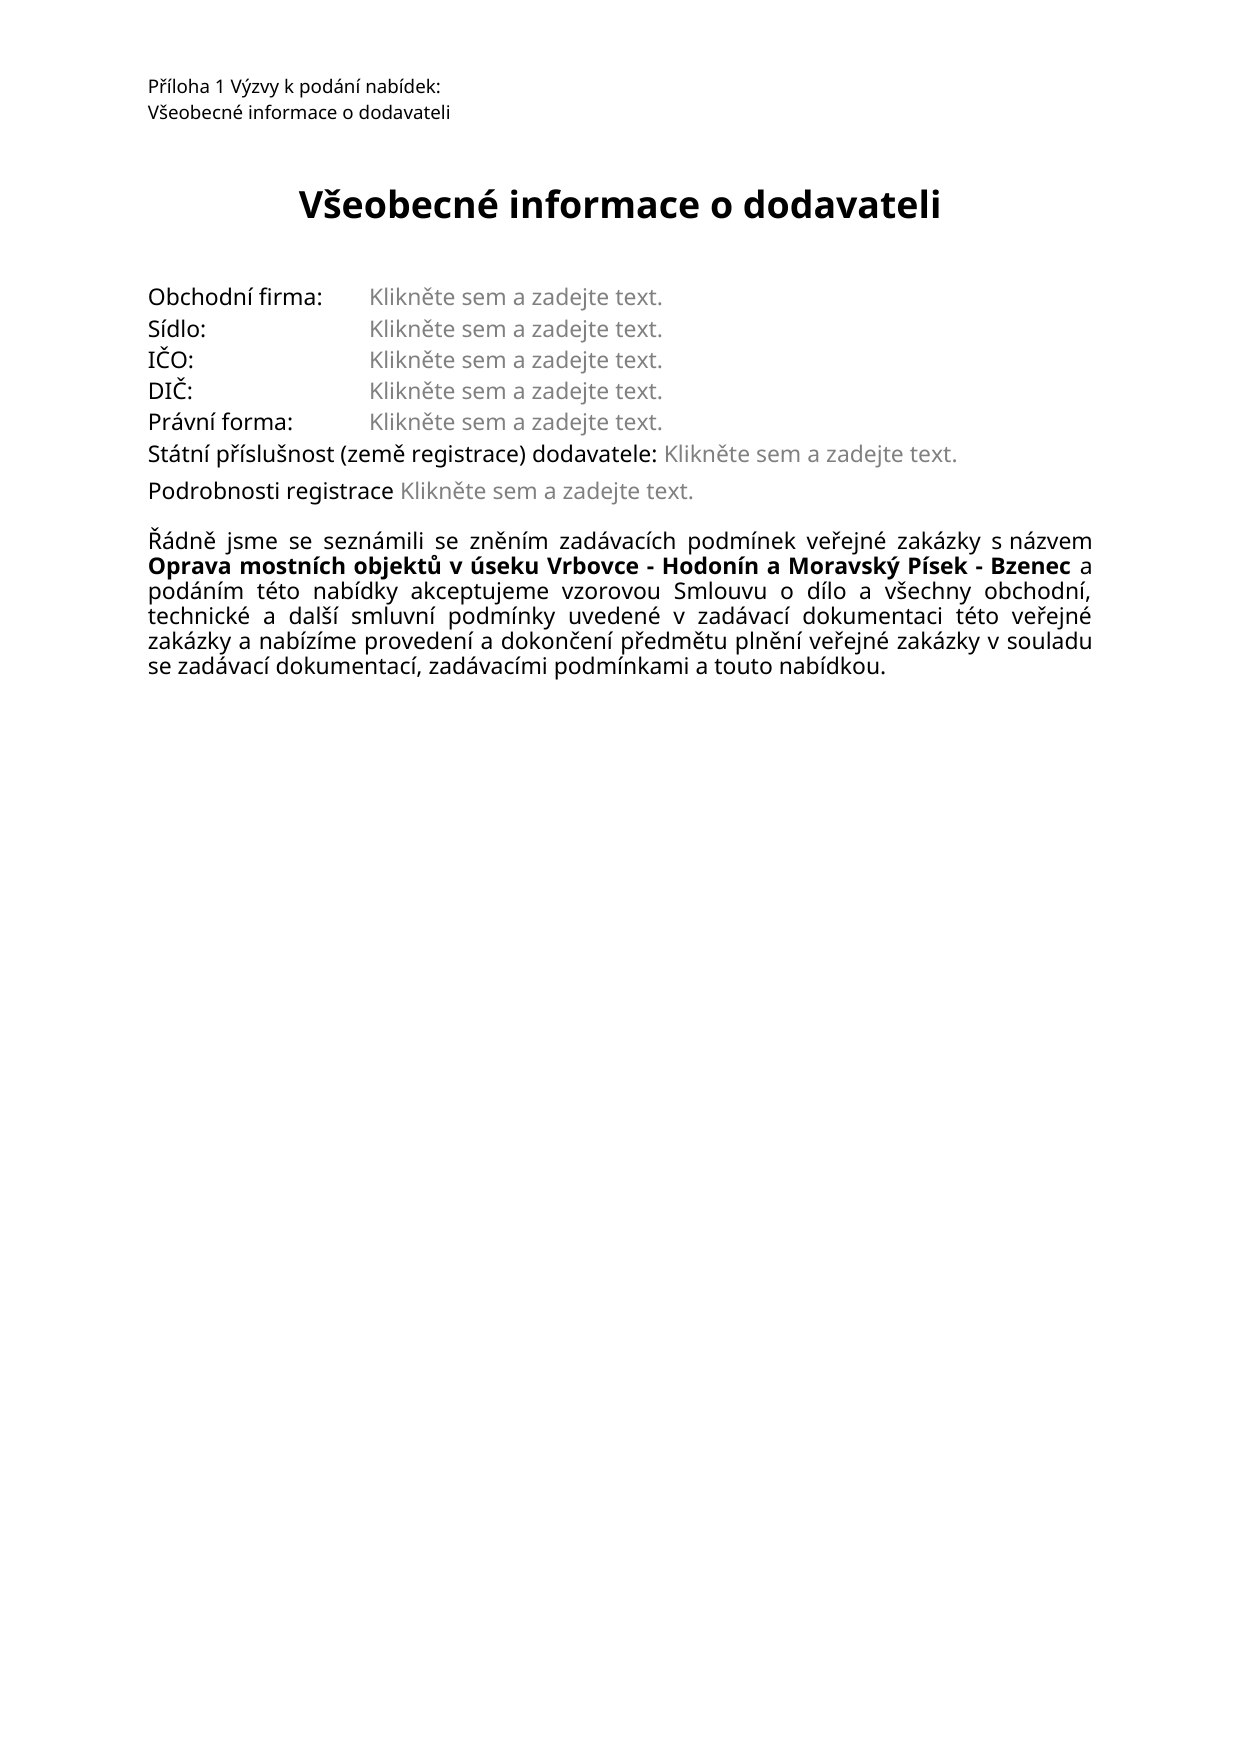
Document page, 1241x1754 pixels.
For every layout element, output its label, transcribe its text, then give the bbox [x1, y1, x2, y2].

text Řádně jsme se seznámili se zněním zadávacích podmínek veřejné zakázky s názvem Oprava mostních objektů v úseku Vrbovce - Hodonín a Moravský Písek - Bzenec a podáním této nabídky akceptujeme vzorovou Smlouvu o dílo a všechny obchodní, technické a další smluvní podmínky uvedené v zadávací dokumentaci této veřejné zakázky a nabízíme provedení a dokončení předmětu plnění veřejné zakázky v souladu se zadávací dokumentací, zadávacími podmínkami a touto nabídkou. [148, 529, 1093, 679]
text DIČ: [148, 379, 1093, 404]
text Podrobnosti registrace [148, 479, 1093, 504]
text Státní příslušnost (země registrace) dodavatele: [148, 442, 1093, 467]
text IČO: [148, 348, 1093, 373]
text Právní forma: [148, 411, 1093, 436]
text Sídlo: [148, 317, 1093, 342]
title Všeobecné informace o dodavateli [148, 178, 1093, 229]
text Obchodní firma: [148, 286, 1093, 311]
